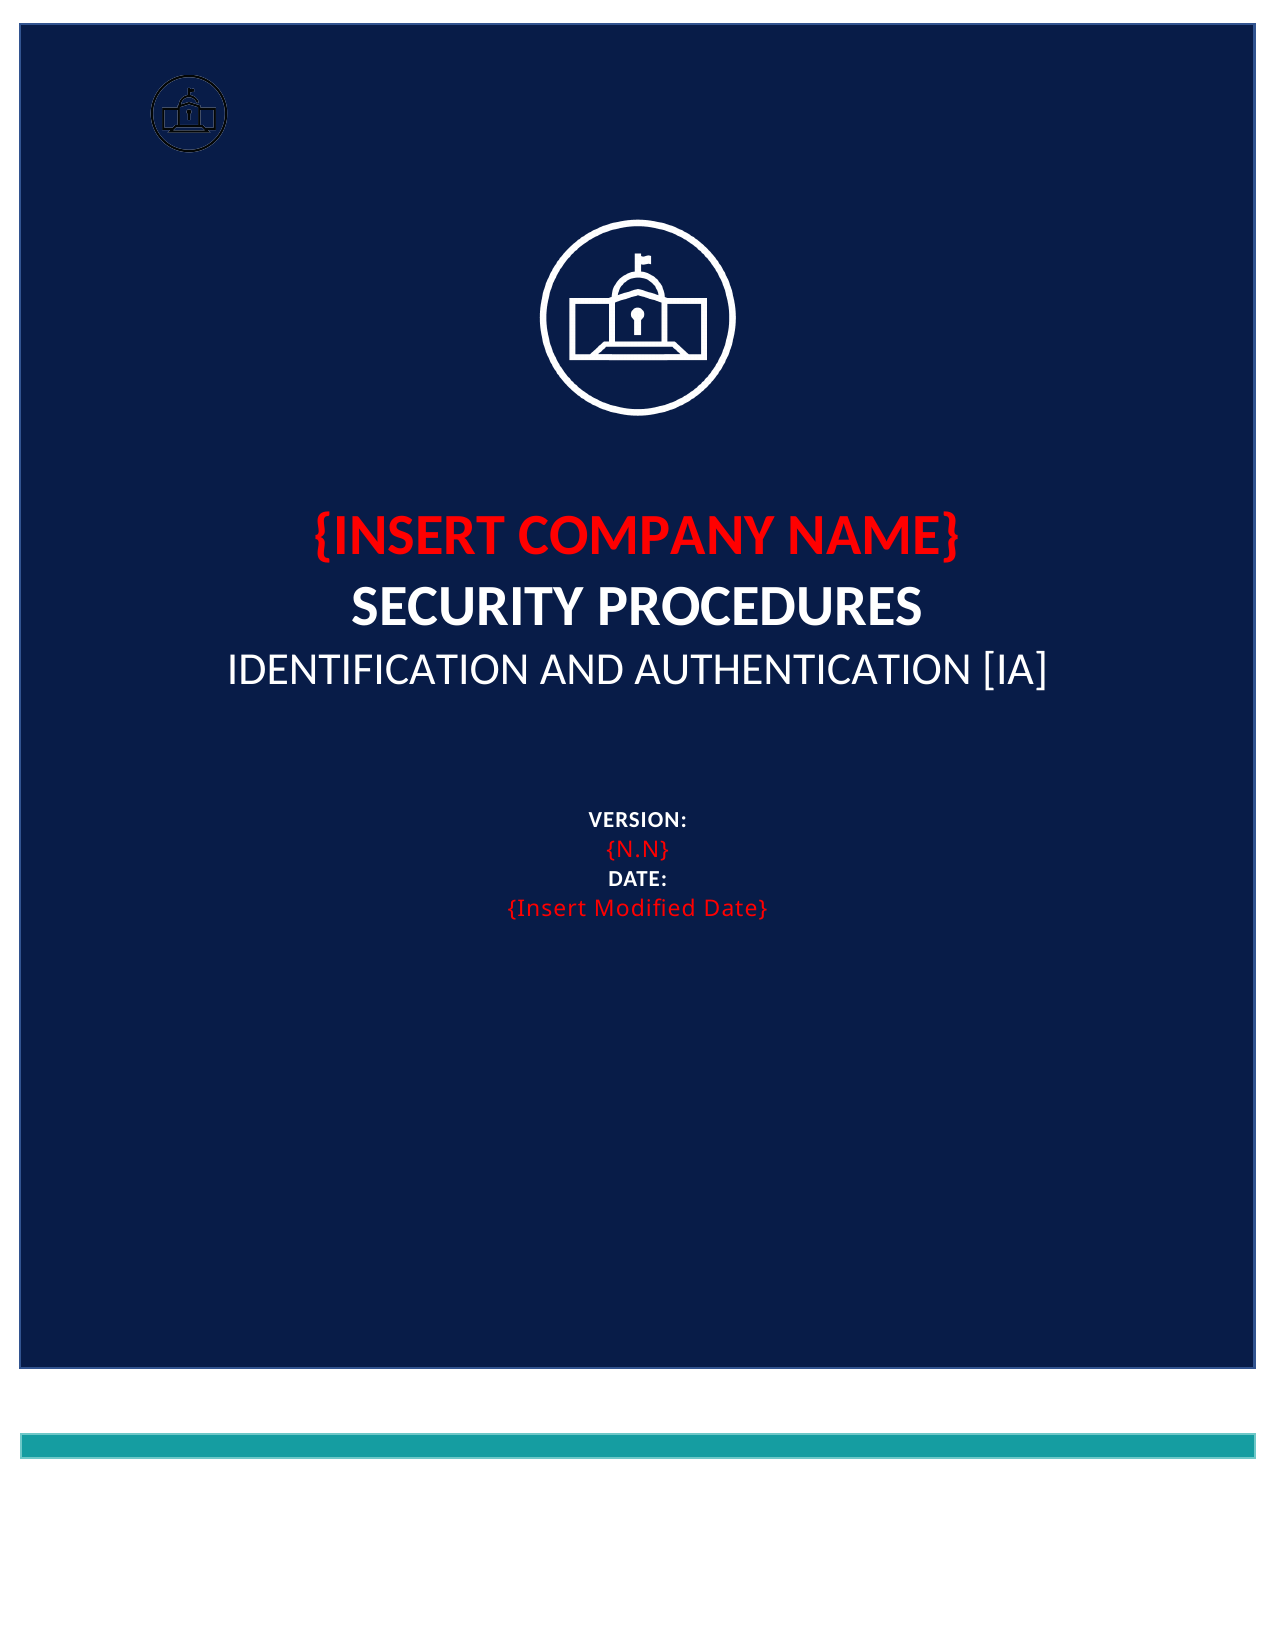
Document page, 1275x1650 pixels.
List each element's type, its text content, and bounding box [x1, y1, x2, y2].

text Version: [150, 805, 1125, 833]
text {N.N} [150, 833, 1125, 864]
title Security Procedures [150, 569, 1125, 640]
text Date: [150, 864, 1125, 892]
title {Insert CompanY Name} [150, 498, 1125, 569]
text {Insert Modified Date} [150, 892, 1125, 924]
picture [150, 75, 228, 153]
title Identification and Authentication [IA] [150, 640, 1125, 696]
picture [528, 208, 747, 427]
